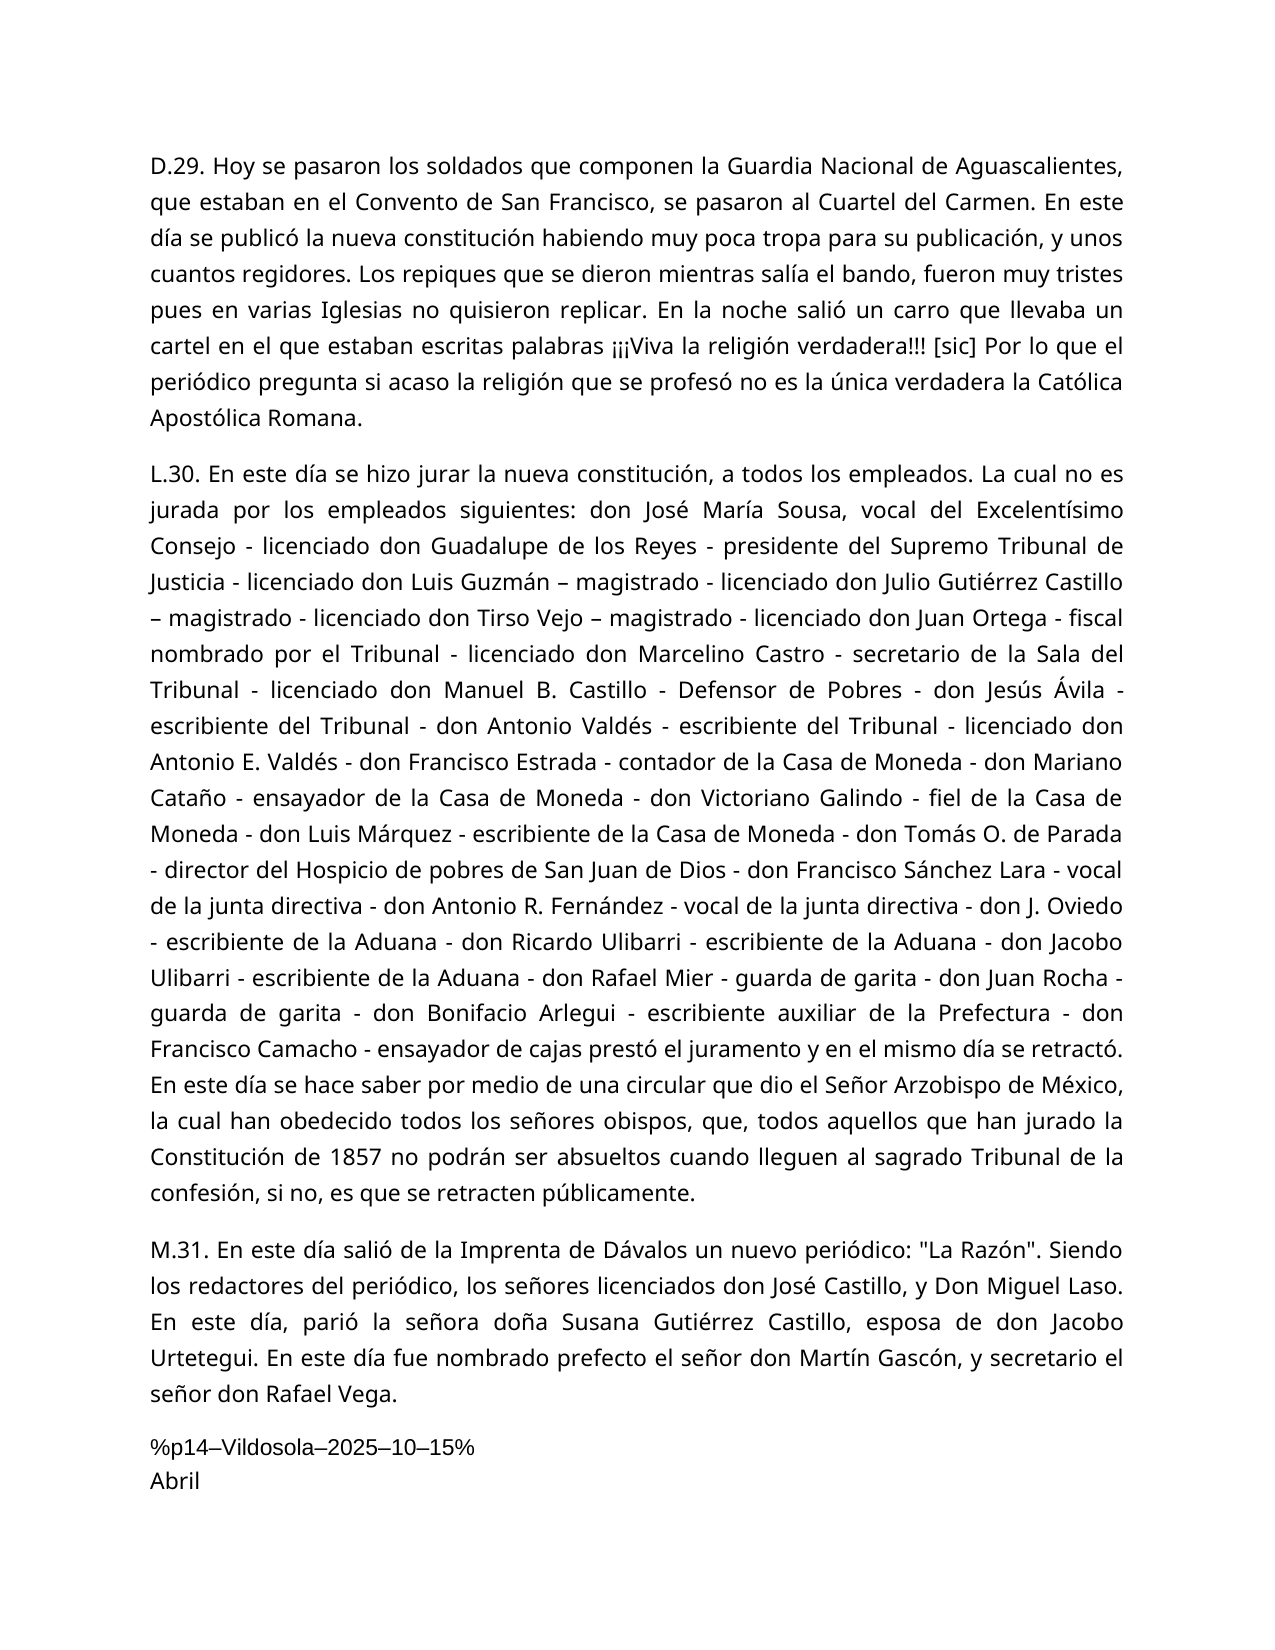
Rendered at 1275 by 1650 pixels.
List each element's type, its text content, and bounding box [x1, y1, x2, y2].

text L.30. En este día se hizo jurar la nueva constitución, a todos los empleados. La cual no es jurada por los empleados siguientes: don José María Sousa, vocal del Excelentísimo Consejo - licenciado don Guadalupe de los Reyes - presidente del Supremo Tribunal de Justicia - licenciado don Luis Guzmán – magistrado - licenciado don Julio Gutiérrez Castillo – magistrado - licenciado don Tirso Vejo – magistrado - licenciado don Juan Ortega - fiscal nombrado por el Tribunal - licenciado don Marcelino Castro - secretario de la Sala del Tribunal - licenciado don Manuel B. Castillo - Defensor de Pobres - don Jesús Ávila - escribiente del Tribunal - don Antonio Valdés - escribiente del Tribunal - licenciado don Antonio E. Valdés - don Francisco Estrada - contador de la Casa de Moneda - don Mariano Cataño - ensayador de la Casa de Moneda - don Victoriano Galindo - fiel de la Casa de Moneda - don Luis Márquez - escribiente de la Casa de Moneda - don Tomás O. de Parada - director del Hospicio de pobres de San Juan de Dios - don Francisco Sánchez Lara - vocal de la junta directiva - don Antonio R. Fernández - vocal de la junta directiva - don J. Oviedo - escribiente de la Aduana - don Ricardo Ulibarri - escribiente de la Aduana - don Jacobo Ulibarri - escribiente de la Aduana - don Rafael Mier - guarda de garita - don Juan Rocha - guarda de garita - don Bonifacio Arlegui - escribiente auxiliar de la Prefectura - don Francisco Camacho - ensayador de cajas prestó el juramento y en el mismo día se retractó. En este día se hace saber por medio de una circular que dio el Señor Arzobispo de México, la cual han obedecido todos los señores obispos, que, todos aquellos que han jurado la Constitución de 1857 no podrán ser absueltos cuando lleguen al sagrado Tribunal de la confesión, si no, es que se retracten públicamente. [150, 458, 1125, 1208]
text M.31. En este día salió de la Imprenta de Dávalos un nuevo periódico: "La Razón". Siendo los redactores del periódico, los señores licenciados don José Castillo, y Don Miguel Laso. En este día, parió la señora doña Susana Gutiérrez Castillo, esposa de don Jacobo Urtetegui. En este día fue nombrado prefecto el señor don Martín Gascón, y secretario el señor don Rafael Vega. [150, 1234, 1125, 1409]
text D.29. Hoy se pasaron los soldados que componen la Guardia Nacional de Aguascalientes, que estaban en el Convento de San Francisco, se pasaron al Cuartel del Carmen. En este día se publicó la nueva constitución habiendo muy poca tropa para su publicación, y unos cuantos regidores. Los repiques que se dieron mientras salía el bando, fueron muy tristes pues en varias Iglesias no quisieron replicar. En la noche salió un carro que llevaba un cartel en el que estaban escritas palabras ¡¡¡Viva la religión verdadera!!! [sic] Por lo que el periódico pregunta si acaso la religión que se profesó no es la única verdadera la Católica Apostólica Romana. [150, 150, 1125, 433]
text Abril [150, 1464, 1125, 1496]
text %p14–Vildosola–2025–10–15% [150, 1434, 1125, 1461]
